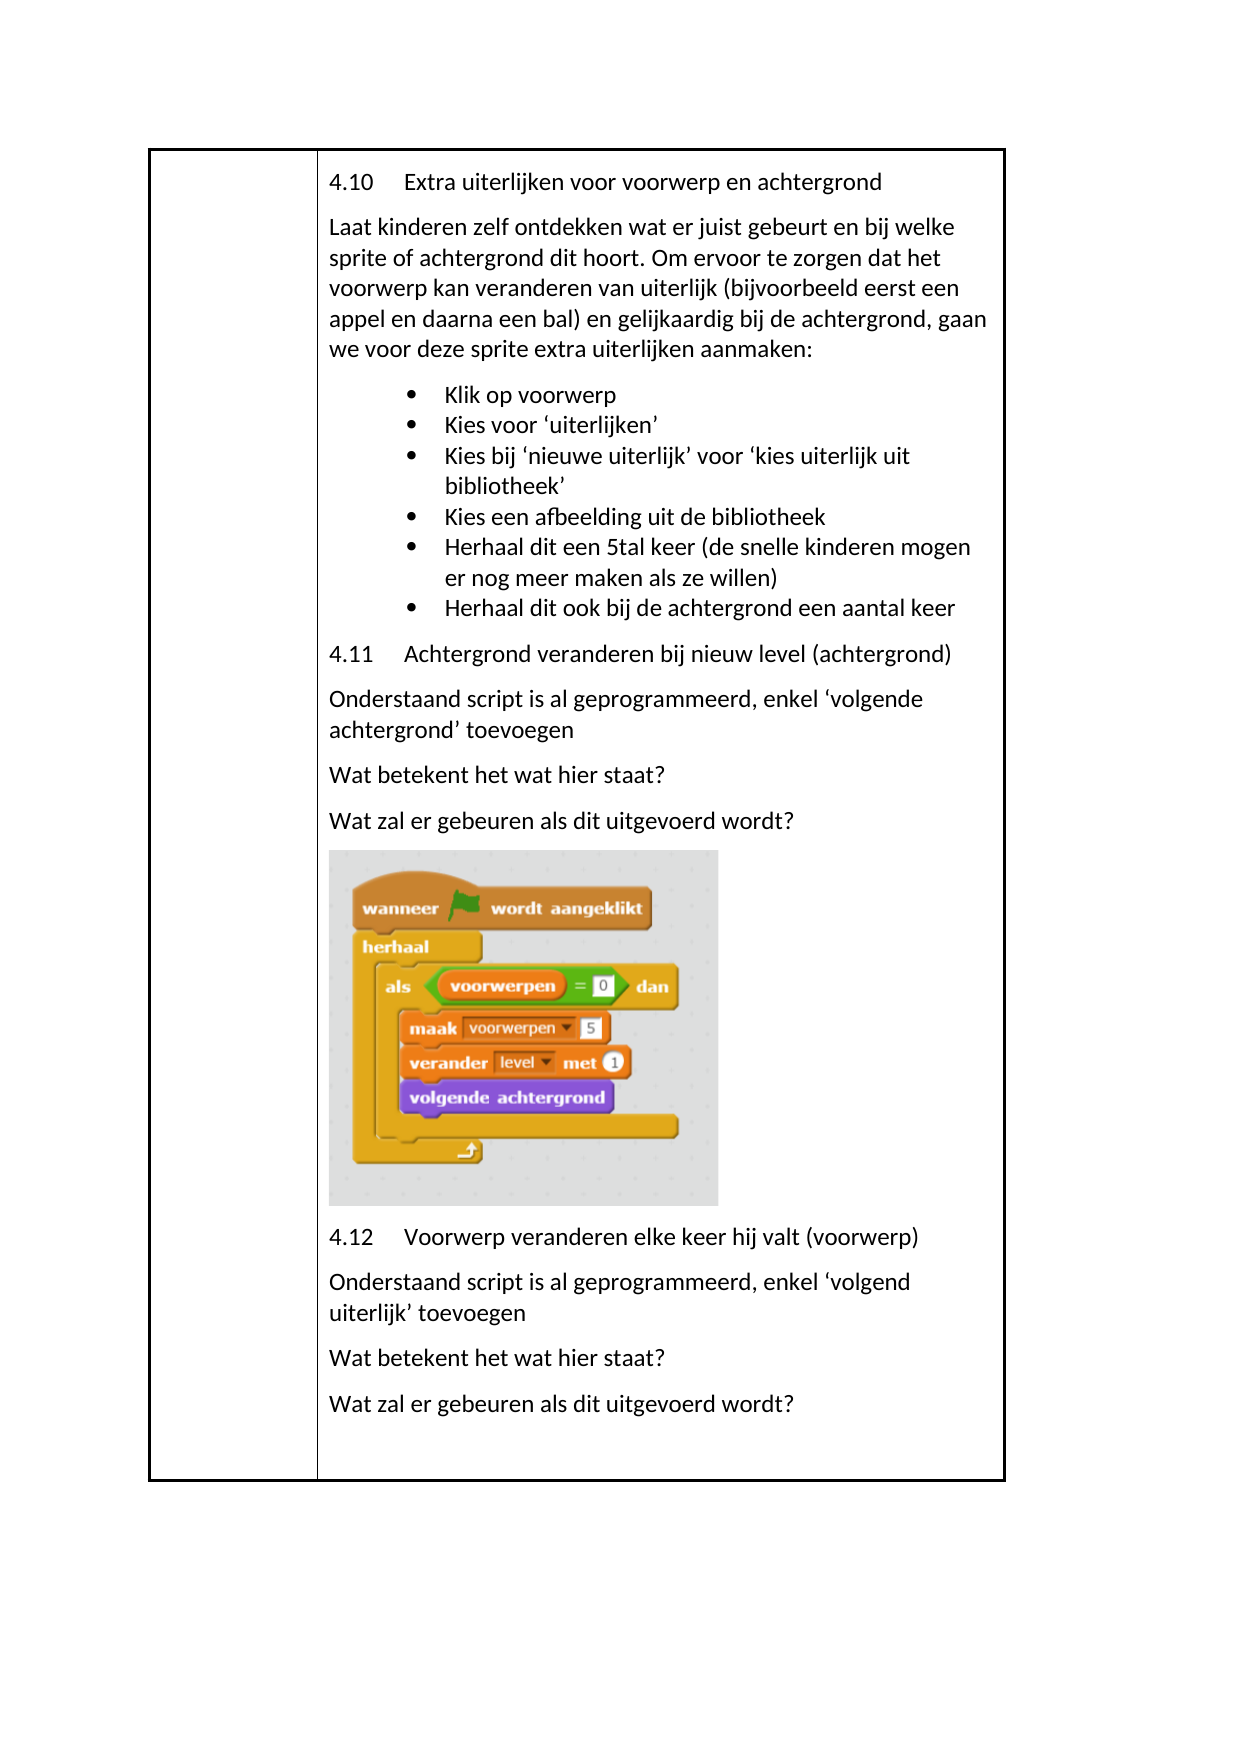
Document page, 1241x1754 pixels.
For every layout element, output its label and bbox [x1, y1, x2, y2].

table_cell [318, 151, 1003, 1479]
table_cell [151, 151, 317, 1479]
picture [328, 850, 719, 1206]
